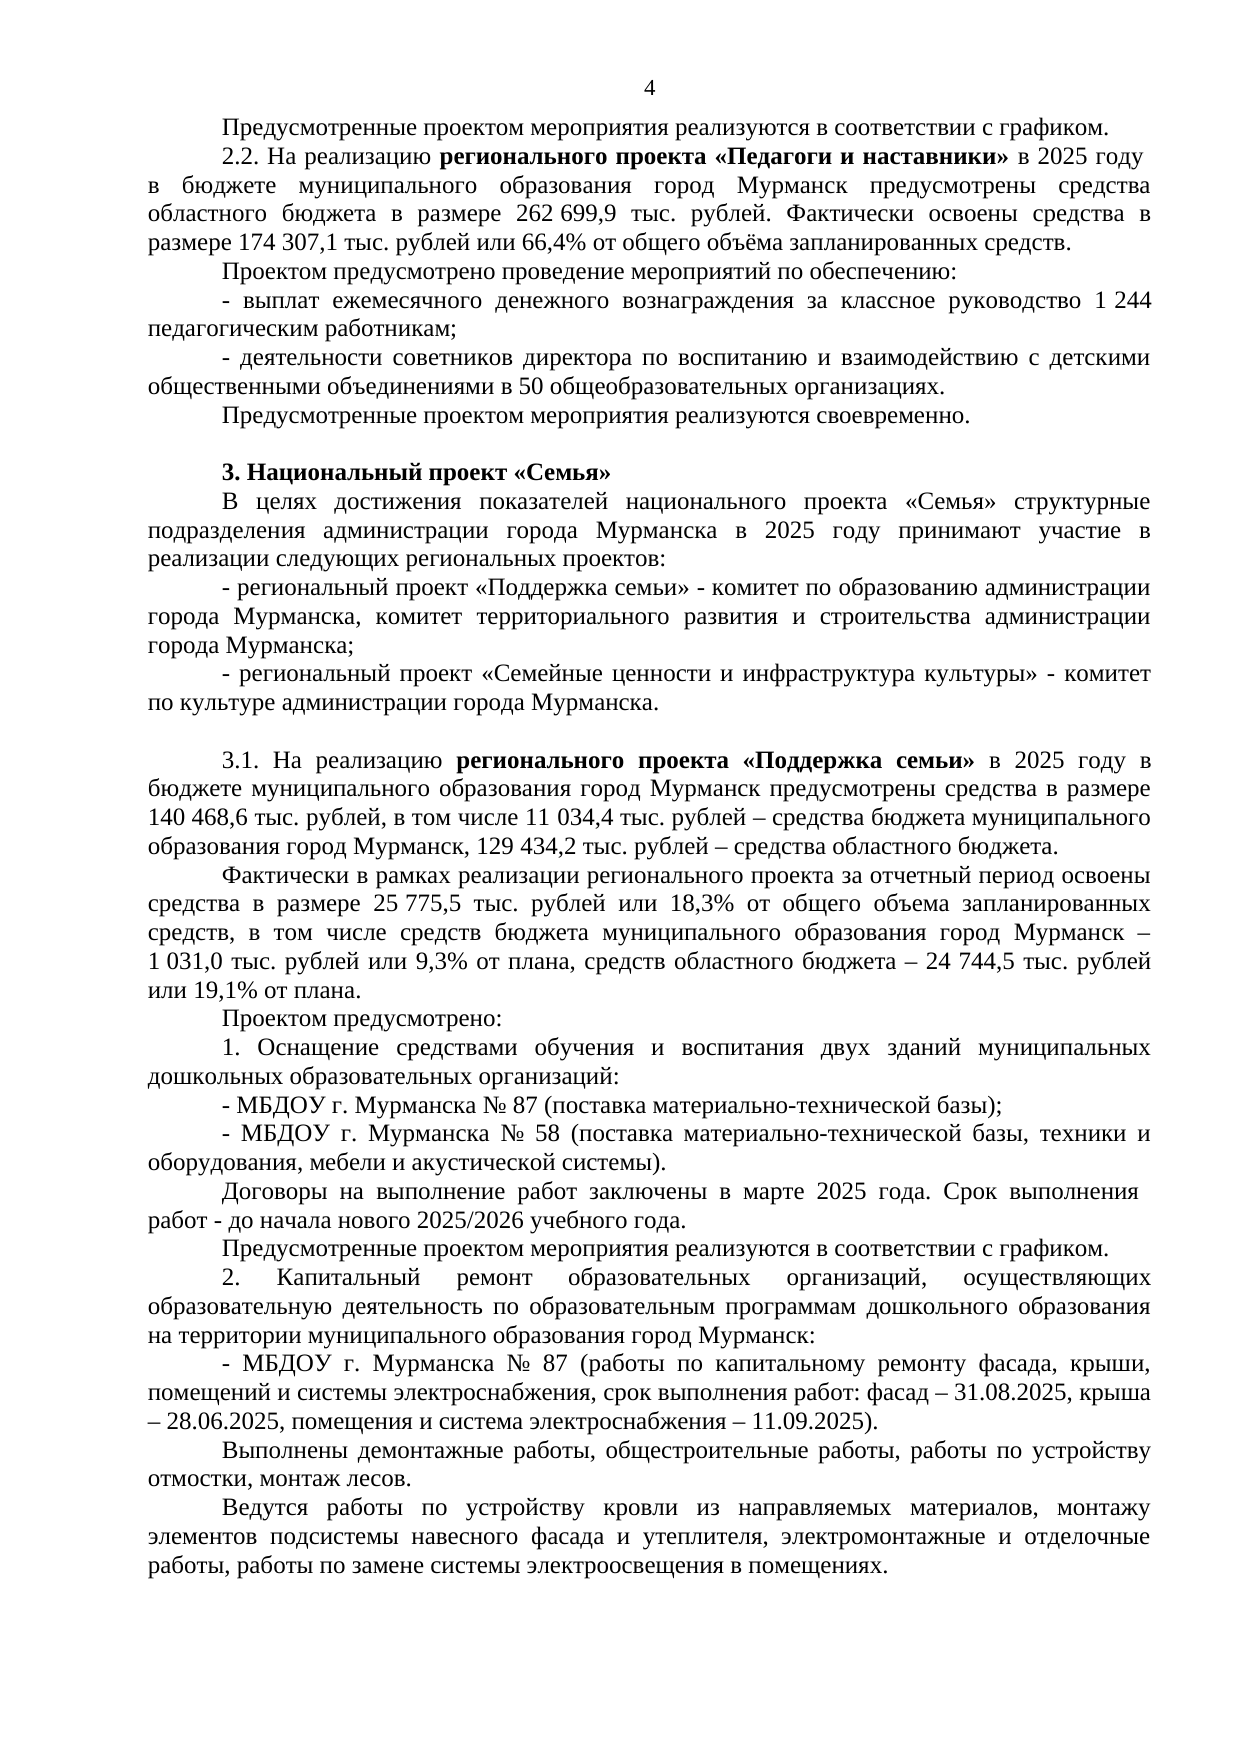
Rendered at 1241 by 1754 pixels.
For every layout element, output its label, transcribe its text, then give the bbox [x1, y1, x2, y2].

text Предусмотренные проектом мероприятия реализуются своевременно. [148, 400, 1152, 428]
text 3. Национальный проект «Семья» [148, 457, 1152, 486]
text - региональный проект «Семейные ценности и инфраструктура культуры» - комитет по культуре администрации города Мурманска. [148, 658, 1152, 716]
text В целях достижения показателей национального проекта «Семья» структурные подразделения администрации города Мурманска в 2025 году принимают участие в реализации следующих региональных проектов: [148, 486, 1152, 572]
text Договоры на выполнение работ заключены в марте 2025 года. Срок выполнения работ - до начала нового 2025/2026 учебного года. [148, 1176, 1152, 1233]
text Предусмотренные проектом мероприятия реализуются в соответствии с графиком. [148, 1233, 1152, 1262]
text - деятельности советников директора по воспитанию и взаимодействию с детскими общественными объединениями в 50 общеобразовательных организациях. [148, 342, 1152, 400]
text - МБДОУ г. Мурманска № 87 (работы по капитальному ремонту фасада, крыши, помещений и системы электроснабжения, срок выполнения работ: фасад – 31.08.2025, крыша – 28.06.2025, помещения и система электроснабжения – 11.09.2025). [148, 1348, 1152, 1435]
text - МБДОУ г. Мурманска № 58 (поставка материально-технической базы, техники и оборудования, мебели и акустической системы). [148, 1118, 1152, 1176]
text - выплат ежемесячного денежного вознаграждения за классное руководство 1 244 педагогическим работникам; [148, 285, 1152, 342]
text 2. Капитальный ремонт образовательных организаций, осуществляющих образовательную деятельность по образовательным программам дошкольного образования на территории муниципального образования город Мурманск: [148, 1262, 1152, 1348]
text - МБДОУ г. Мурманска № 87 (поставка материально-технической базы); [148, 1090, 1152, 1118]
text Проектом предусмотрено: [148, 1003, 1152, 1032]
text 2.2. На реализацию регионального проекта «Педагоги и наставники» в 2025 году в бюджете муниципального образования город Мурманск предусмотрены средства областного бюджета в размере 262 699,9 тыс. рублей. Фактически освоены средства в размере 174 307,1 тыс. рублей или 66,4% от общего объёма запланированных средств. [148, 141, 1152, 256]
text Выполнены демонтажные работы, общестроительные работы, работы по устройству отмостки, монтаж лесов. [148, 1435, 1152, 1492]
text 3.1. На реализацию регионального проекта «Поддержка семьи» в 2025 году в бюджете муниципального образования город Мурманск предусмотрены средства в размере 140 468,6 тыс. рублей, в том числе 11 034,4 тыс. рублей – средства бюджета муниципального образования город Мурманск, 129 434,2 тыс. рублей – средства областного бюджета. [148, 745, 1152, 860]
text Ведутся работы по устройству кровли из направляемых материалов, монтажу элементов подсистемы навесного фасада и утеплителя, электромонтажные и отделочные работы, работы по замене системы электроосвещения в помещениях. [148, 1492, 1152, 1578]
text - региональный проект «Поддержка семьи» - комитет по образованию администрации города Мурманска, комитет территориального развития и строительства администрации города Мурманска; [148, 572, 1152, 658]
text Предусмотренные проектом мероприятия реализуются в соответствии с графиком. [148, 112, 1152, 141]
text Проектом предусмотрено проведение мероприятий по обеспечению: [148, 256, 1152, 285]
text 1. Оснащение средствами обучения и воспитания двух зданий муниципальных дошкольных образовательных организаций: [148, 1032, 1152, 1090]
text Фактически в рамках реализации регионального проекта за отчетный период освоены средства в размере 25 775,5 тыс. рублей или 18,3% от общего объема запланированных средств, в том числе средств бюджета муниципального образования город Мурманск – 1 031,0 тыс. рублей или 9,3% от плана, средств областного бюджета – 24 744,5 тыс. рублей или 19,1% от плана. [148, 860, 1152, 1003]
